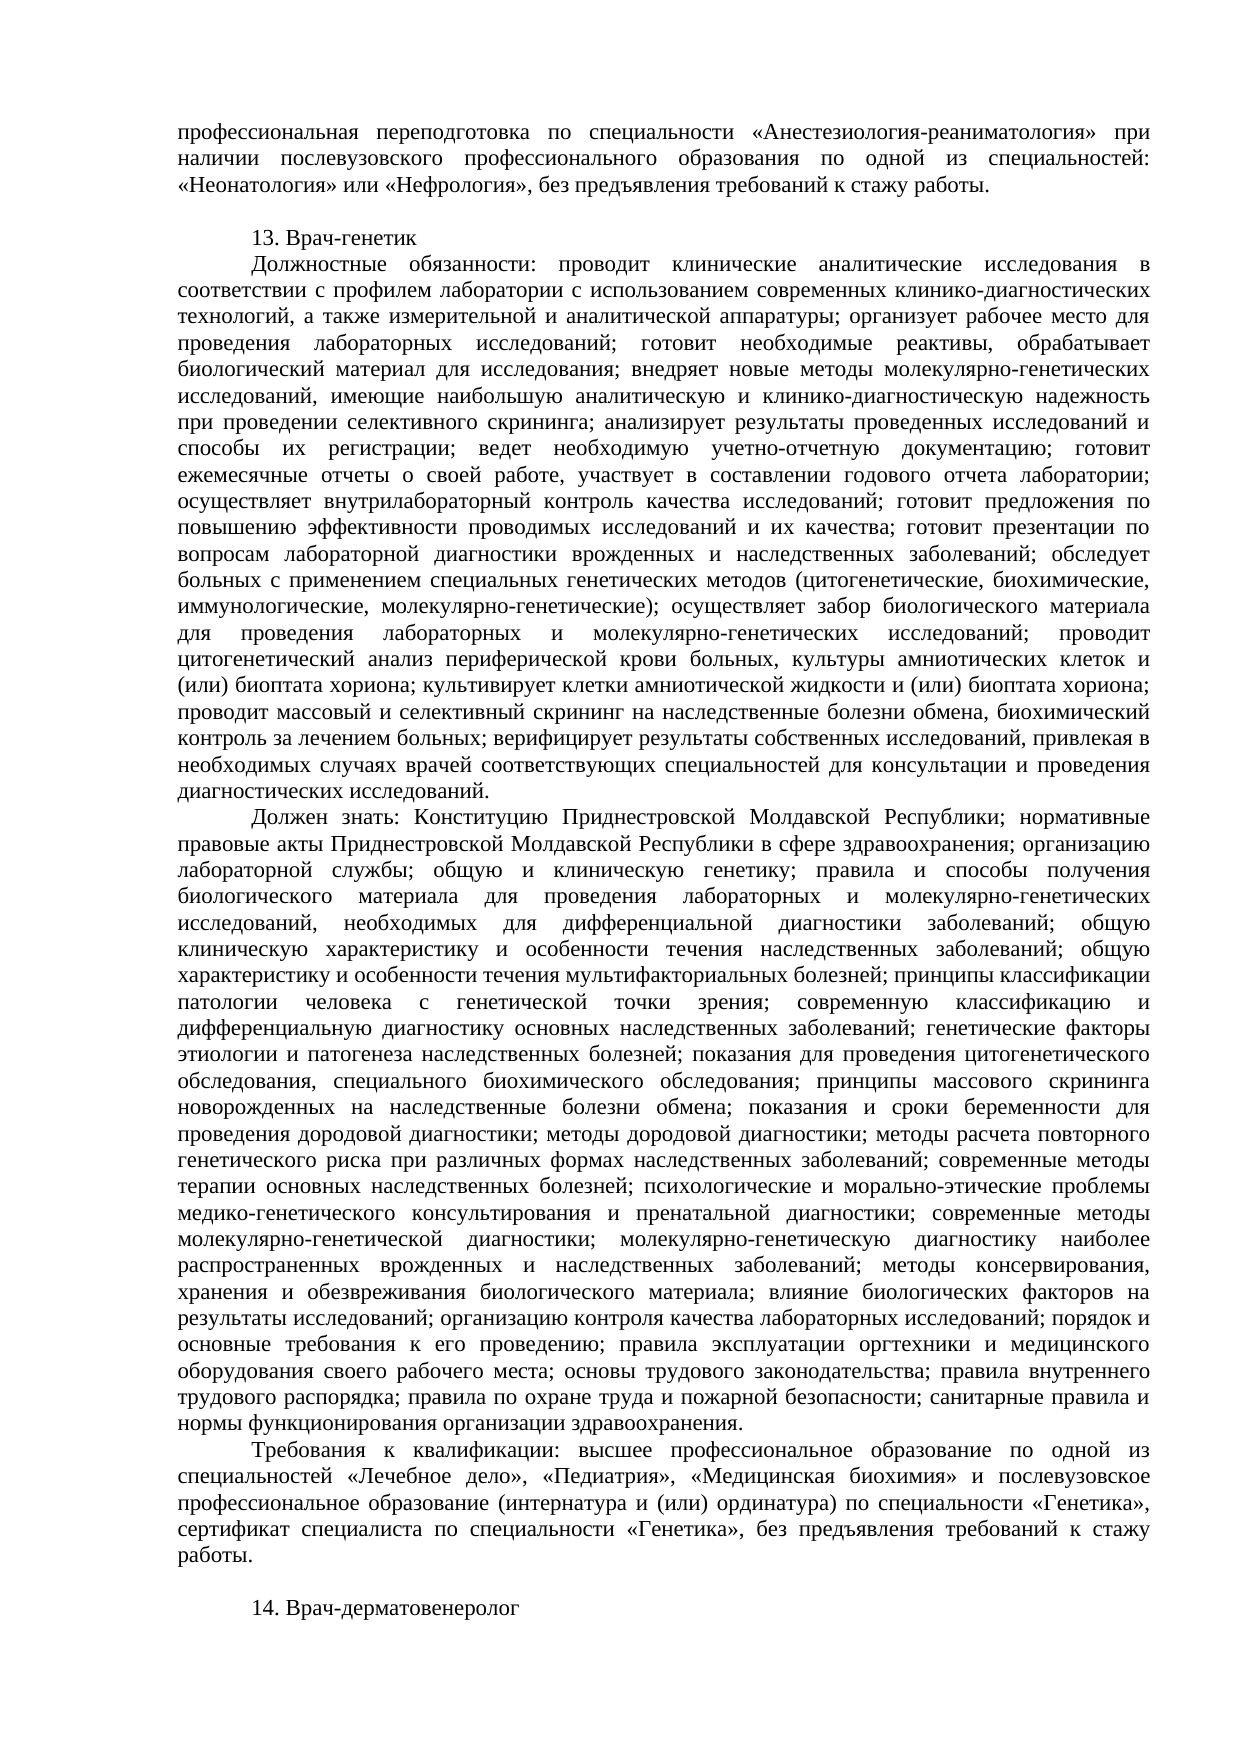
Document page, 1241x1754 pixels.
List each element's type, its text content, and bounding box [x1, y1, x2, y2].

text Требования к квалификации: высшее профессиональное образование по одной из специальностей «Лечебное дело», «Педиатрия», «Медицинская биохимия» и послевузовское профессиональное образование (интернатура и (или) ординатура) по специальности «Генетика», сертификат специалиста по специальности «Генетика», без предъявления требований к стажу работы. [177, 1436, 1152, 1568]
text Должен знать: Конституцию Приднестровской Молдавской Республики; нормативные правовые акты Приднестровской Молдавской Республики в сфере здравоохранения; организацию лабораторной службы; общую и клиническую генетику; правила и способы получения биологического материала для проведения лабораторных и молекулярно-генетических исследований, необходимых для дифференциальной диагностики заболеваний; общую клиническую характеристику и особенности течения наследственных заболеваний; общую характеристику и особенности течения мультифакториальных болезней; принципы классификации патологии человека с генетической точки зрения; современную классификацию и дифференциальную диагностику основных наследственных заболеваний; генетические факторы этиологии и патогенеза наследственных болезней; показания для проведения цитогенетического обследования, специального биохимического обследования; принципы массового скрининга новорожденных на наследственные болезни обмена; показания и сроки беременности для проведения дородовой диагностики; методы дородовой диагностики; методы расчета повторного генетического риска при различных формах наследственных заболеваний; современные методы терапии основных наследственных болезней; психологические и морально-этические проблемы медико-генетического консультирования и пренатальной диагностики; современные методы молекулярно-генетической диагностики; молекулярно-генетическую диагностику наиболее распространенных врожденных и наследственных заболеваний; методы консервирования, хранения и обезвреживания биологического материала; влияние биологических факторов на результаты исследований; организацию контроля качества лабораторных исследований; порядок и основные требования к его проведению; правила эксплуатации оргтехники и медицинского оборудования своего рабочего места; основы трудового законодательства; правила внутреннего трудового распорядка; правила по охране труда и пожарной безопасности; санитарные правила и нормы функционирования организации здравоохранения. [177, 803, 1152, 1436]
text Должностные обязанности: проводит клинические аналитические исследования в соответствии с профилем лаборатории с использованием современных клинико-диагностических технологий, а также измерительной и аналитической аппаратуры; организует рабочее место для проведения лабораторных исследований; готовит необходимые реактивы, обрабатывает биологический материал для исследования; внедряет новые методы молекулярно-генетических исследований, имеющие наибольшую аналитическую и клинико-диагностическую надежность при проведении селективного скрининга; анализирует результаты проведенных исследований и способы их регистрации; ведет необходимую учетно-отчетную документацию; готовит ежемесячные отчеты о своей работе, участвует в составлении годового отчета лаборатории; осуществляет внутрилабораторный контроль качества исследований; готовит предложения по повышению эффективности проводимых исследований и их качества; готовит презентации по вопросам лабораторной диагностики врожденных и наследственных заболеваний; обследует больных с применением специальных генетических методов (цитогенетические, биохимические, иммунологические, молекулярно-генетические); осуществляет забор биологического материала для проведения лабораторных и молекулярно-генетических исследований; проводит цитогенетический анализ периферической крови больных, культуры амниотических клеток и (или) биоптата хориона; культивирует клетки амниотической жидкости и (или) биоптата хориона; проводит массовый и селективный скрининг на наследственные болезни обмена, биохимический контроль за лечением больных; верифицирует результаты собственных исследований, привлекая в необходимых случаях врачей соответствующих специальностей для консультации и проведения диагностических исследований. [177, 250, 1152, 803]
text 13. Врач-генетик [177, 223, 1152, 250]
text 14. Врач-дерматовенеролог [177, 1594, 1152, 1620]
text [177, 118, 1152, 197]
